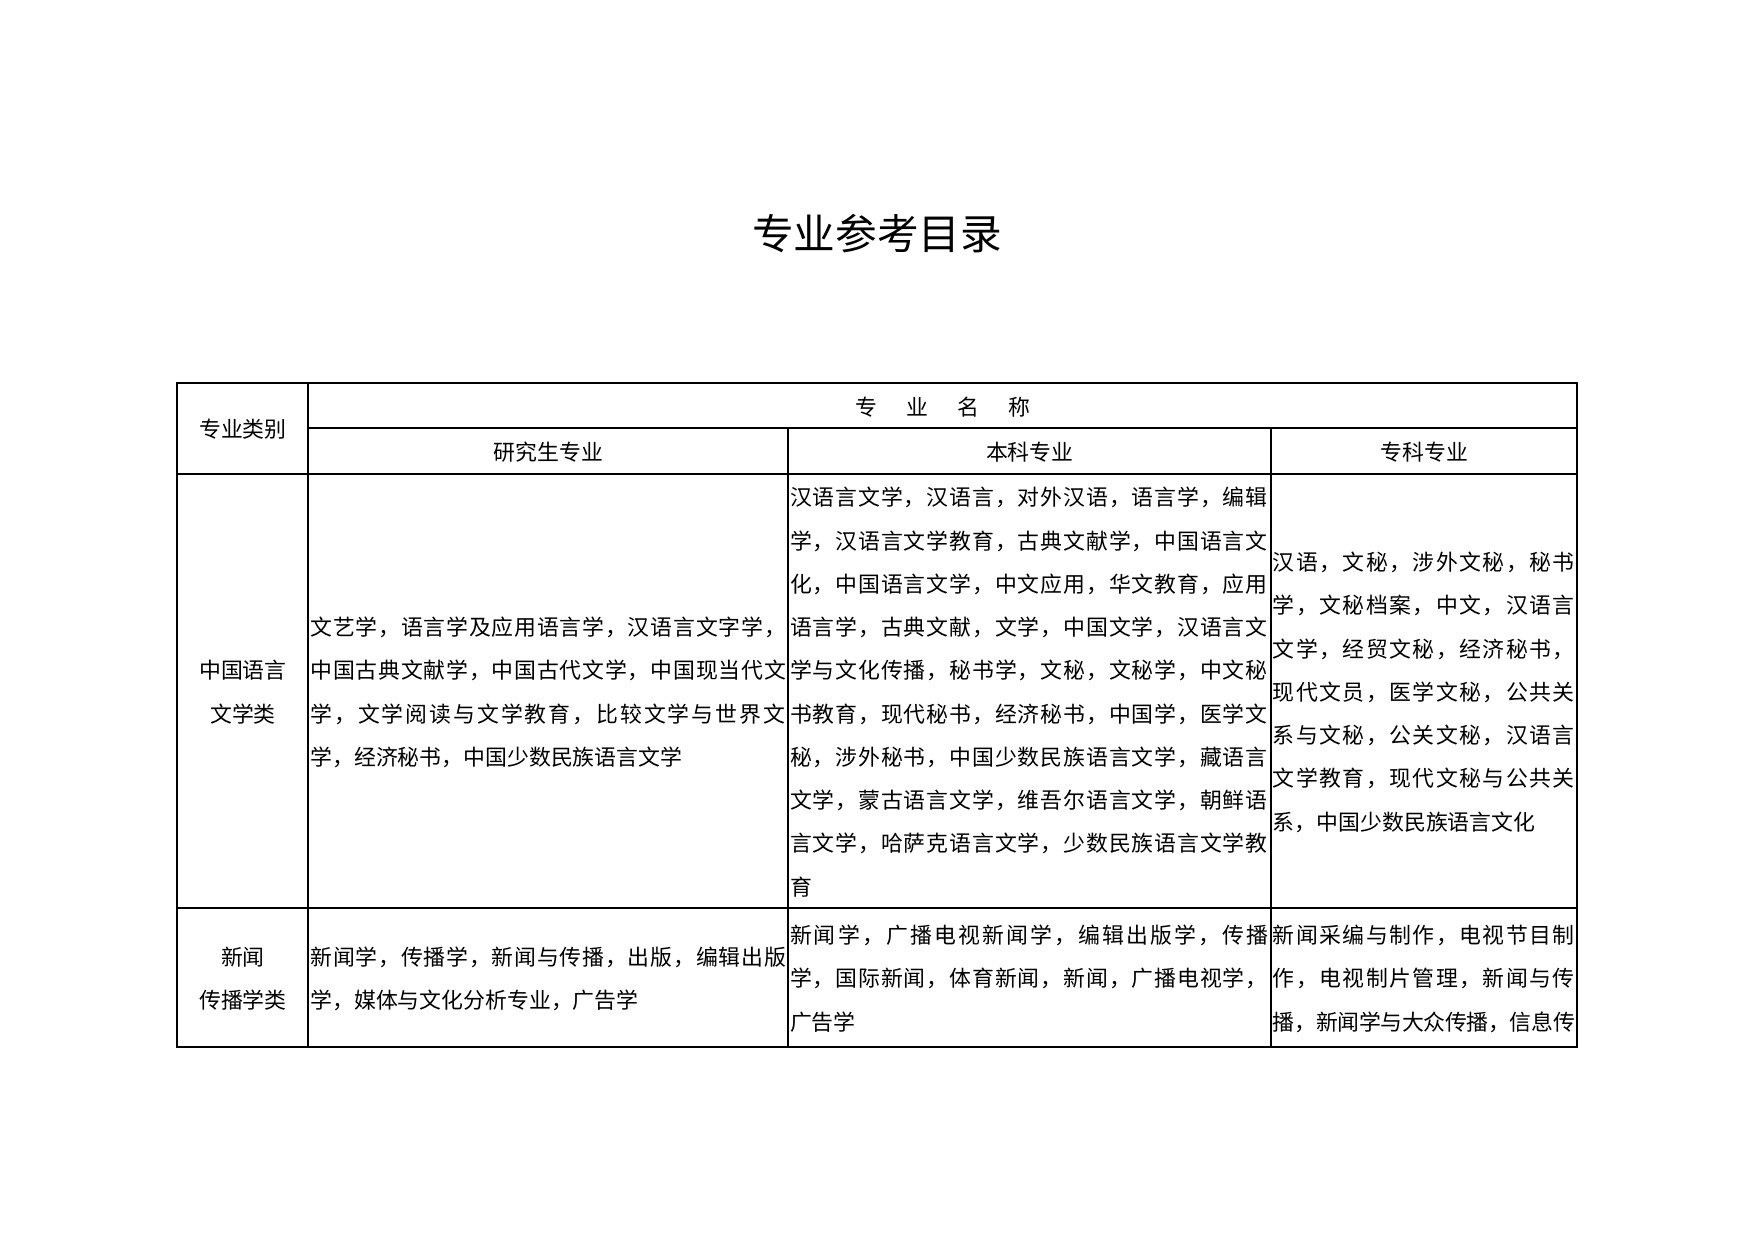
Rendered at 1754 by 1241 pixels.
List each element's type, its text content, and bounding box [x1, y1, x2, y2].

table_cell 汉语，文秘，涉外文秘，秘书学，文秘档案，中文，汉语言文学，经贸文秘，经济秘书，现代文员，医学文秘，公共关系与文秘，公关文秘，汉语言文学教育，现代文秘与公共关系，中国少数民族语言文化 [1272, 475, 1576, 907]
table_cell 新闻学，传播学，新闻与传播，出版，编辑出版学，媒体与文化分析专业，广告学 [309, 909, 787, 1046]
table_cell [789, 909, 1270, 1046]
table_cell 中国语言 文学类 [178, 475, 307, 907]
table_cell 本科专业 [789, 429, 1270, 473]
text 专业参考目录 [150, 188, 1604, 274]
table_cell 研究生专业 [309, 429, 787, 473]
table_cell 新闻 传播学类 [178, 909, 307, 1046]
table_cell 汉语言文学，汉语言，对外汉语，语言学，编辑学，汉语言文学教育，古典文献学，中国语言文化，中国语言文学，中文应用，华文教育，应用语言学，古典文献，文学，中国文学，汉语言文学与文化传播，秘书学，文秘，文秘学，中文秘书教育，现代秘书，经济秘书，中国学，医学文秘，涉外秘书，中国少数民族语言文学，藏语言文学，蒙古语言文学，维吾尔语言文学，朝鲜语言文学，哈萨克语言文学，少数民族语言文学教育 [789, 475, 1270, 907]
table_cell 专科专业 [1272, 429, 1576, 473]
table_header 专业类别 [178, 384, 307, 473]
table_cell 文艺学，语言学及应用语言学，汉语言文字学，中国古典文献学，中国古代文学，中国现当代文学，文学阅读与文学教育，比较文学与世界文学，经济秘书，中国少数民族语言文学 [309, 475, 787, 907]
table_header 专 业 名 称 [309, 384, 1576, 427]
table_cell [1272, 909, 1576, 1046]
